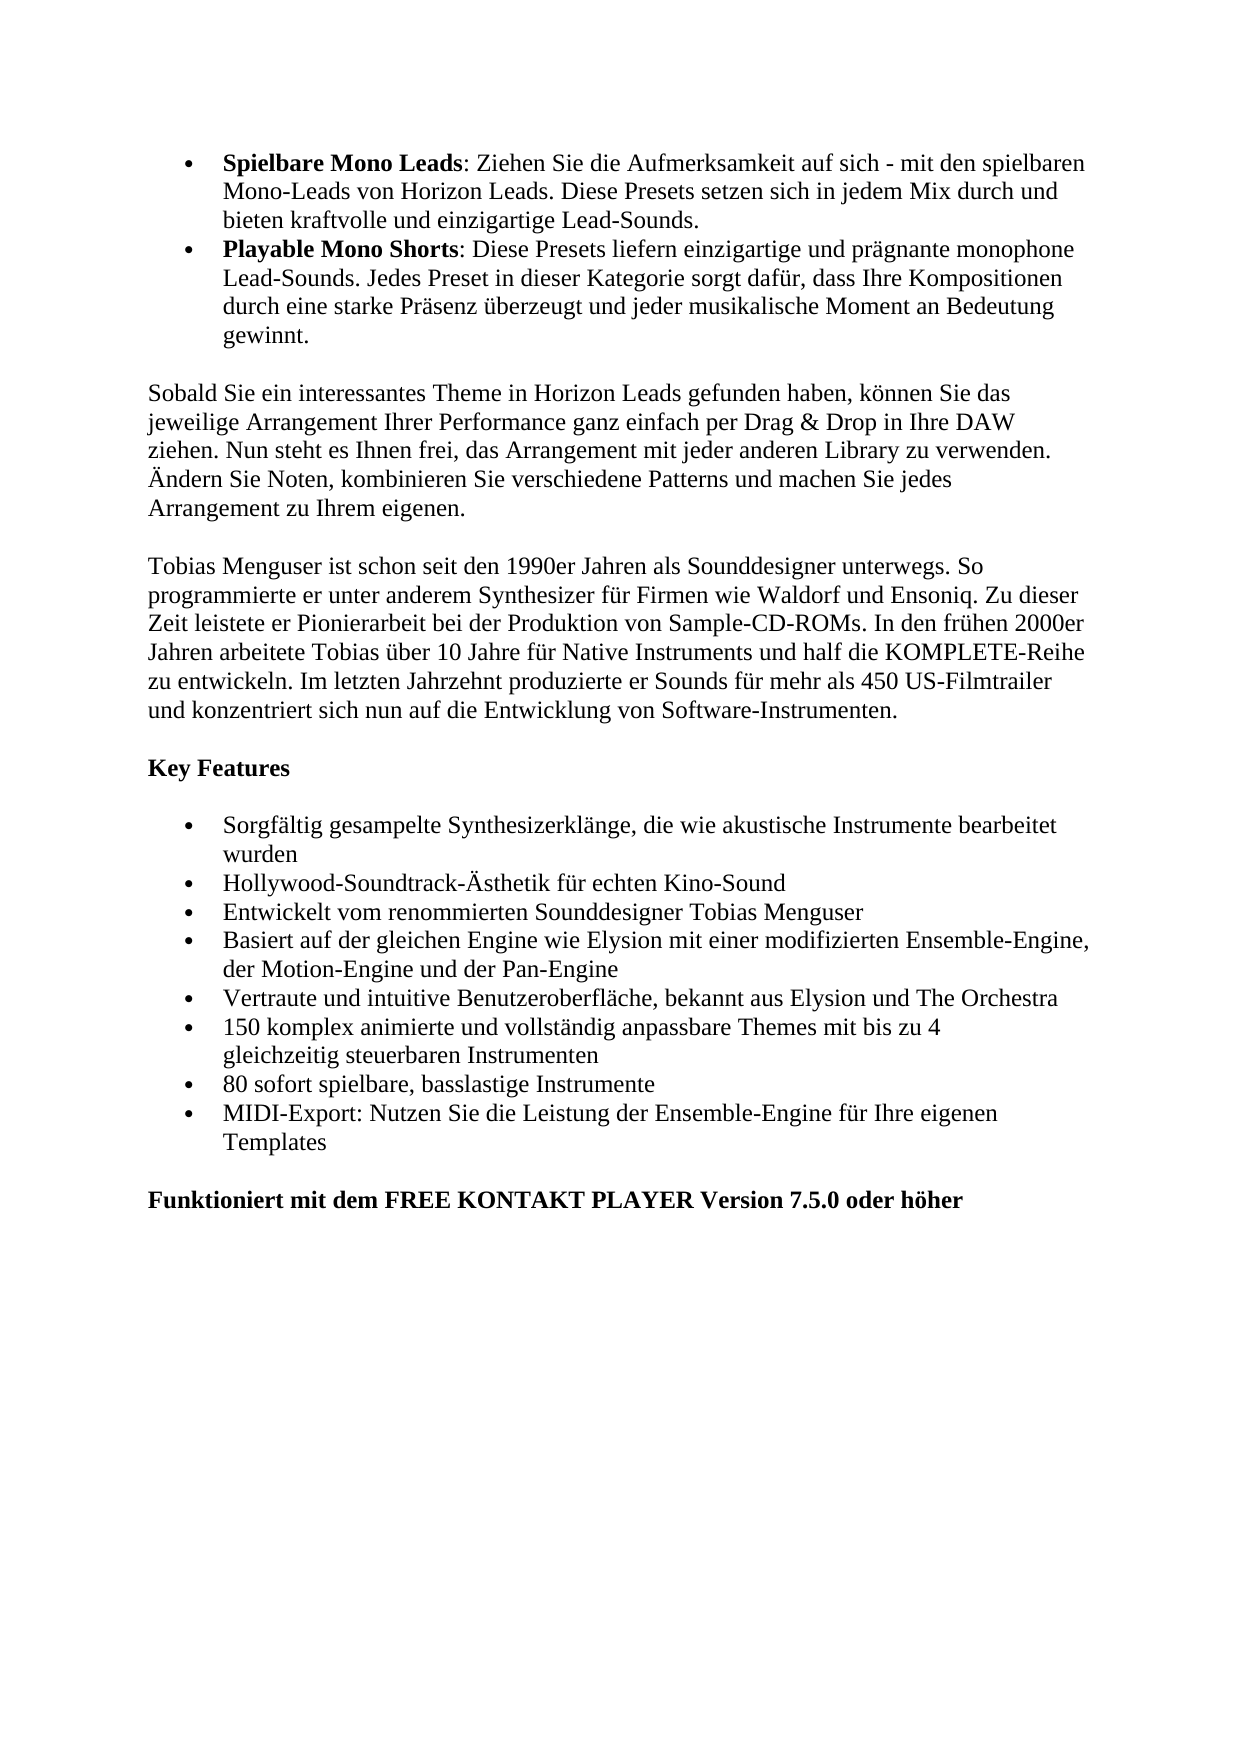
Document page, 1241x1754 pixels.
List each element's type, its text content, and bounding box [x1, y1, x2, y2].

text Key Features [148, 753, 1093, 781]
list Sorgfältig gesampelte Synthesizerklänge, die wie akustische Instrumente bearbeitet wurden [185, 811, 1093, 868]
list Spielbare Mono Leads: Ziehen Sie die Aufmerksamkeit auf sich - mit den spielbaren Mono-Leads von Horizon Leads. Diese Presets setzen sich in jedem Mix durch und bieten kraftvolle und einzigartige Lead-Sounds. [185, 148, 1093, 234]
list MIDI-Export: Nutzen Sie die Leistung der Ensemble-Engine für Ihre eigenen Templates [185, 1098, 1093, 1156]
text Funktioniert mit dem FREE KONTAKT PLAYER Version 7.5.0 oder höher [148, 1185, 1093, 1213]
list Playable Mono Shorts: Diese Presets liefern einzigartige und prägnante monophone Lead-Sounds. Jedes Preset in dieser Kategorie sorgt dafür, dass Ihre Kompositionen durch eine starke Präsenz überzeugt und jeder musikalische Moment an Bedeutung gewinnt. [185, 234, 1093, 349]
list 150 komplex animierte und vollständig anpassbare Themes mit bis zu 4 gleichzeitig steuerbaren Instrumenten [185, 1012, 1093, 1069]
list Entwickelt vom renommierten Sounddesigner Tobias Menguser [185, 897, 1093, 926]
text Tobias Menguser ist schon seit den 1990er Jahren als Sounddesigner unterwegs. So programmierte er unter anderem Synthesizer für Firmen wie Waldorf und Ensoniq. Zu dieser Zeit leistete er Pionierarbeit bei der Produktion von Sample-CD-ROMs. In den frühen 2000er Jahren arbeitete Tobias über 10 Jahre für Native Instruments und half die KOMPLETE-Reihe zu entwickeln. Im letzten Jahrzehnt produzierte er Sounds für mehr als 450 US-Filmtrailer und konzentriert sich nun auf die Entwicklung von Software-Instrumenten. [148, 551, 1093, 723]
list Basiert auf der gleichen Engine wie Elysion mit einer modifizierten Ensemble-Engine, der Motion-Engine und der Pan-Engine [185, 926, 1093, 983]
text Sobald Sie ein interessantes Theme in Horizon Leads gefunden haben, können Sie das jeweilige Arrangement Ihrer Performance ganz einfach per Drag & Drop in Ihre DAW ziehen. Nun steht es Ihnen frei, das Arrangement mit jeder anderen Library zu verwenden. Ändern Sie Noten, kombinieren Sie verschiedene Patterns und machen Sie jedes Arrangement zu Ihrem eigenen. [148, 378, 1093, 522]
list Hollywood-Soundtrack-Ästhetik für echten Kino-Sound [185, 868, 1093, 897]
list Vertraute und intuitive Benutzeroberfläche, bekannt aus Elysion und The Orchestra [185, 983, 1093, 1012]
list 80 sofort spielbare, basslastige Instrumente [185, 1069, 1093, 1098]
